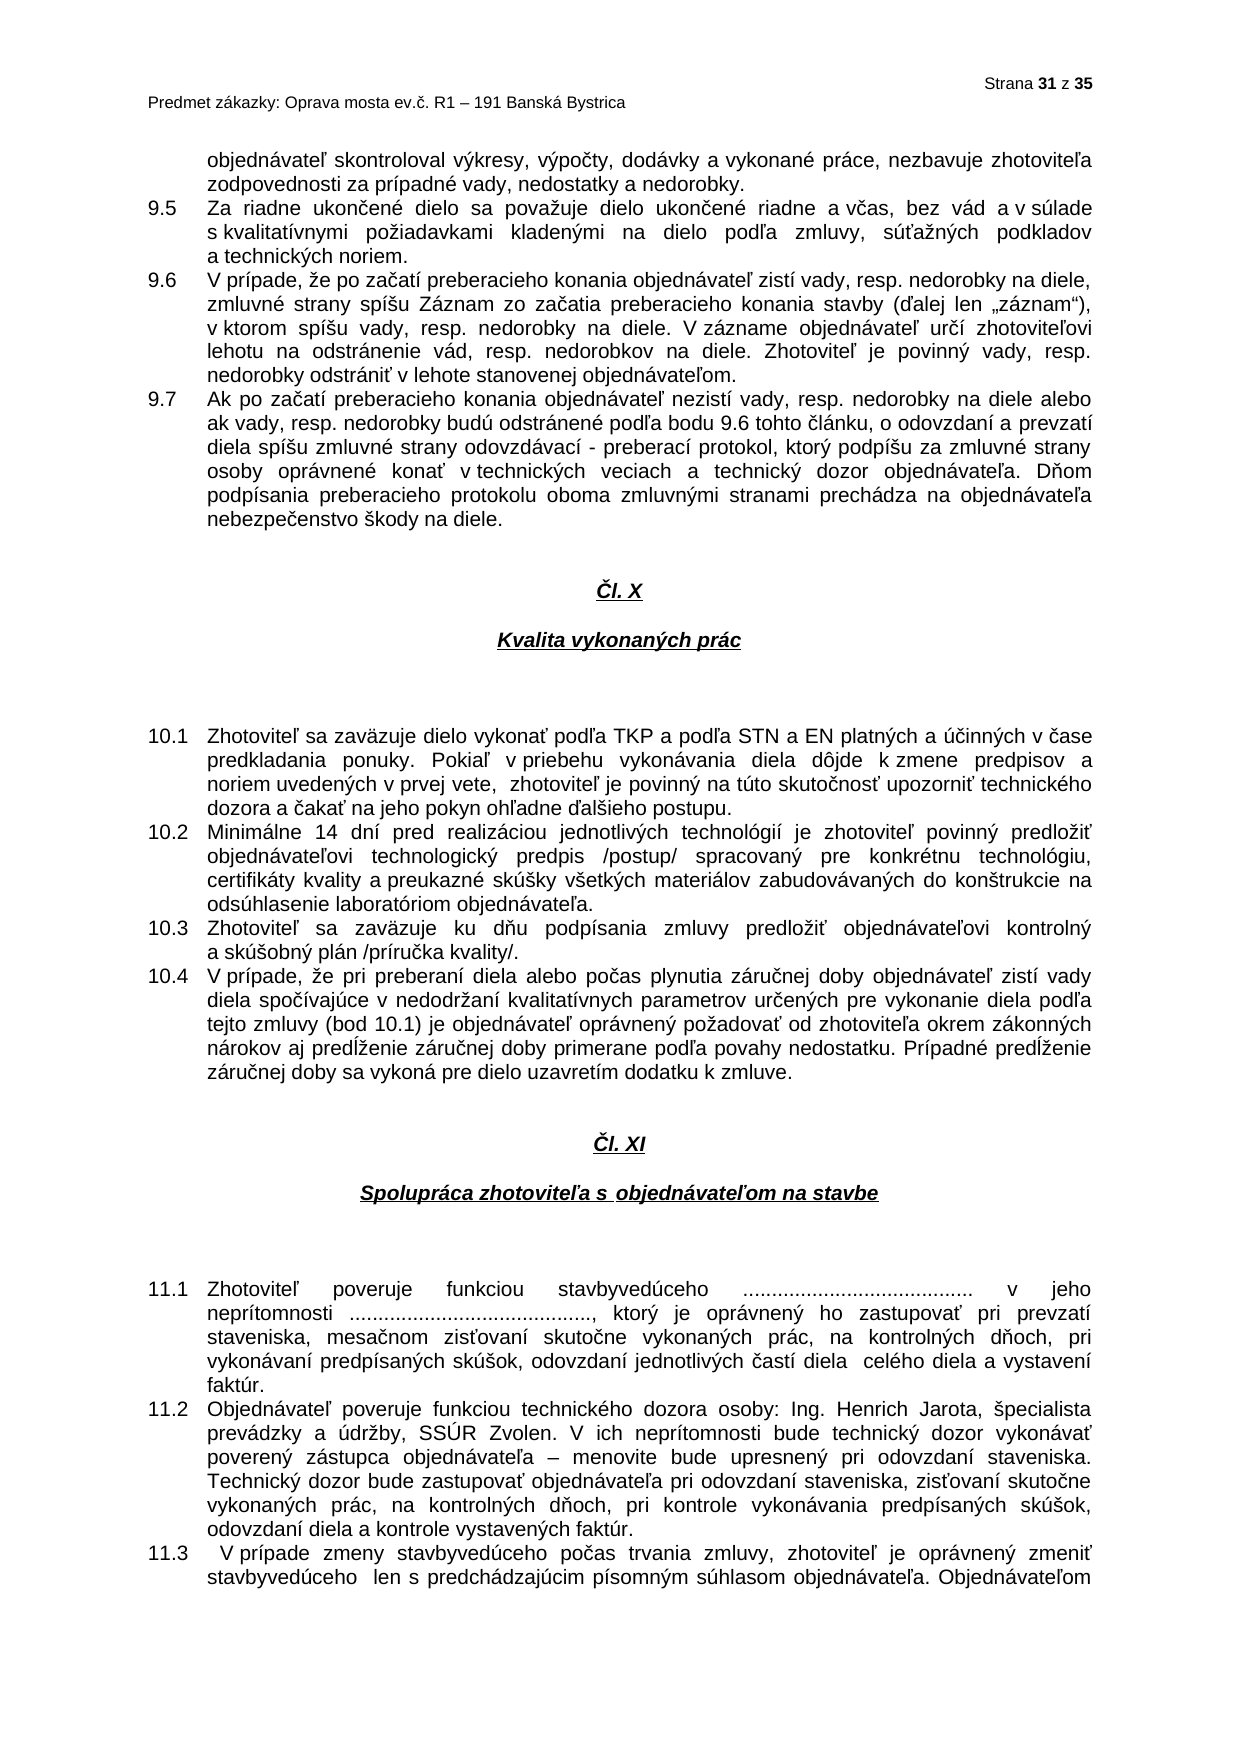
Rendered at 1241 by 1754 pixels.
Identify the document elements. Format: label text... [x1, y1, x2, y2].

text Kvalita vykonaných prác [148, 628, 1092, 652]
list Minimálne 14 dní pred realizáciou jednotlivých technológií je zhotoviteľ povinný predložiť objednávateľovi technologický predpis /postup/ spracovaný pre konkrétnu technológiu, certifikáty kvality a preukazné skúšky všetkých materiálov zabudovávaných do konštrukcie na odsúhlasenie laboratóriom objednávateľa. [148, 820, 1092, 916]
list Zhotoviteľ poveruje funkciou stavbyvedúceho ........................................ v jeho neprítomnosti .........................................., ktorý je oprávnený ho zastupovať pri prevzatí staveniska, mesačnom zisťovaní skutočne vykonaných prác, na kontrolných dňoch, pri vykonávaní predpísaných skúšok, odovzdaní jednotlivých častí diela celého diela a vystavení faktúr. [148, 1277, 1092, 1397]
text Čl. XI [148, 1132, 1092, 1156]
list Zhotoviteľ sa zaväzuje ku dňu podpísania zmluvy predložiť objednávateľovi kontrolný a skúšobný plán /príručka kvality/. [148, 916, 1092, 964]
list Ak po začatí preberacieho konania objednávateľ nezistí vady, resp. nedorobky na diele alebo ak vady, resp. nedorobky budú odstránené podľa bodu 9.6 tohto článku, o odovzdaní a prevzatí diela spíšu zmluvné strany odovzdávací - preberací protokol, ktorý podpíšu za zmluvné strany osoby oprávnené konať v technických veciach a technický dozor objednávateľa. Dňom podpísania preberacieho protokolu oboma zmluvnými stranami prechádza na objednávateľa nebezpečenstvo škody na diele. [148, 387, 1092, 531]
list Zhotoviteľ sa zaväzuje dielo vykonať podľa TKP a podľa STN a EN platných a účinných v čase predkladania ponuky. Pokiaľ v priebehu vykonávania diela dôjde k zmene predpisov a noriem uvedených v prvej vete, zhotoviteľ je povinný na túto skutočnosť upozorniť technického dozora a čakať na jeho pokyn ohľadne ďalšieho postupu. [148, 724, 1092, 820]
list Objednávateľ poveruje funkciou technického dozora osoby: Ing. Henrich Jarota, špecialista prevádzky a údržby, SSÚR Zvolen. V ich neprítomnosti bude technický dozor vykonávať poverený zástupca objednávateľa – menovite bude upresnený pri odovzdaní staveniska. Technický dozor bude zastupovať objednávateľa pri odovzdaní staveniska, zisťovaní skutočne vykonaných prác, na kontrolných dňoch, pri kontrole vykonávania predpísaných skúšok, odovzdaní diela a kontrole vystavených faktúr. [148, 1397, 1092, 1541]
text Spolupráca zhotoviteľa s objednávateľom na stavbe [148, 1180, 1092, 1204]
text Čl. X [148, 579, 1092, 603]
list V prípade, že po začatí preberacieho konania objednávateľ zistí vady, resp. nedorobky na diele, zmluvné strany spíšu Záznam zo začatia preberacieho konania stavby (ďalej len „záznam“), v ktorom spíšu vady, resp. nedorobky na diele. V zázname objednávateľ určí zhotoviteľovi lehotu na odstránenie vád, resp. nedorobkov na diele. Zhotoviteľ je povinný vady, resp. nedorobky odstrániť v lehote stanovenej objednávateľom. [148, 267, 1092, 387]
list Za riadne ukončené dielo sa považuje dielo ukončené riadne a včas, bez vád a v súlade s kvalitatívnymi požiadavkami kladenými na dielo podľa zmluvy, súťažných podkladov a technických noriem. [148, 196, 1092, 267]
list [148, 148, 1092, 196]
list V prípade, že pri preberaní diela alebo počas plynutia záručnej doby objednávateľ zistí vady diela spočívajúce v nedodržaní kvalitatívnych parametrov určených pre vykonanie diela podľa tejto zmluvy (bod 10.1) je objednávateľ oprávnený požadovať od zhotoviteľa okrem zákonných nárokov aj predĺženie záručnej doby primerane podľa povahy nedostatku. Prípadné predĺženie záručnej doby sa vykoná pre dielo uzavretím dodatku k zmluve. [148, 964, 1092, 1084]
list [148, 1541, 1092, 1588]
